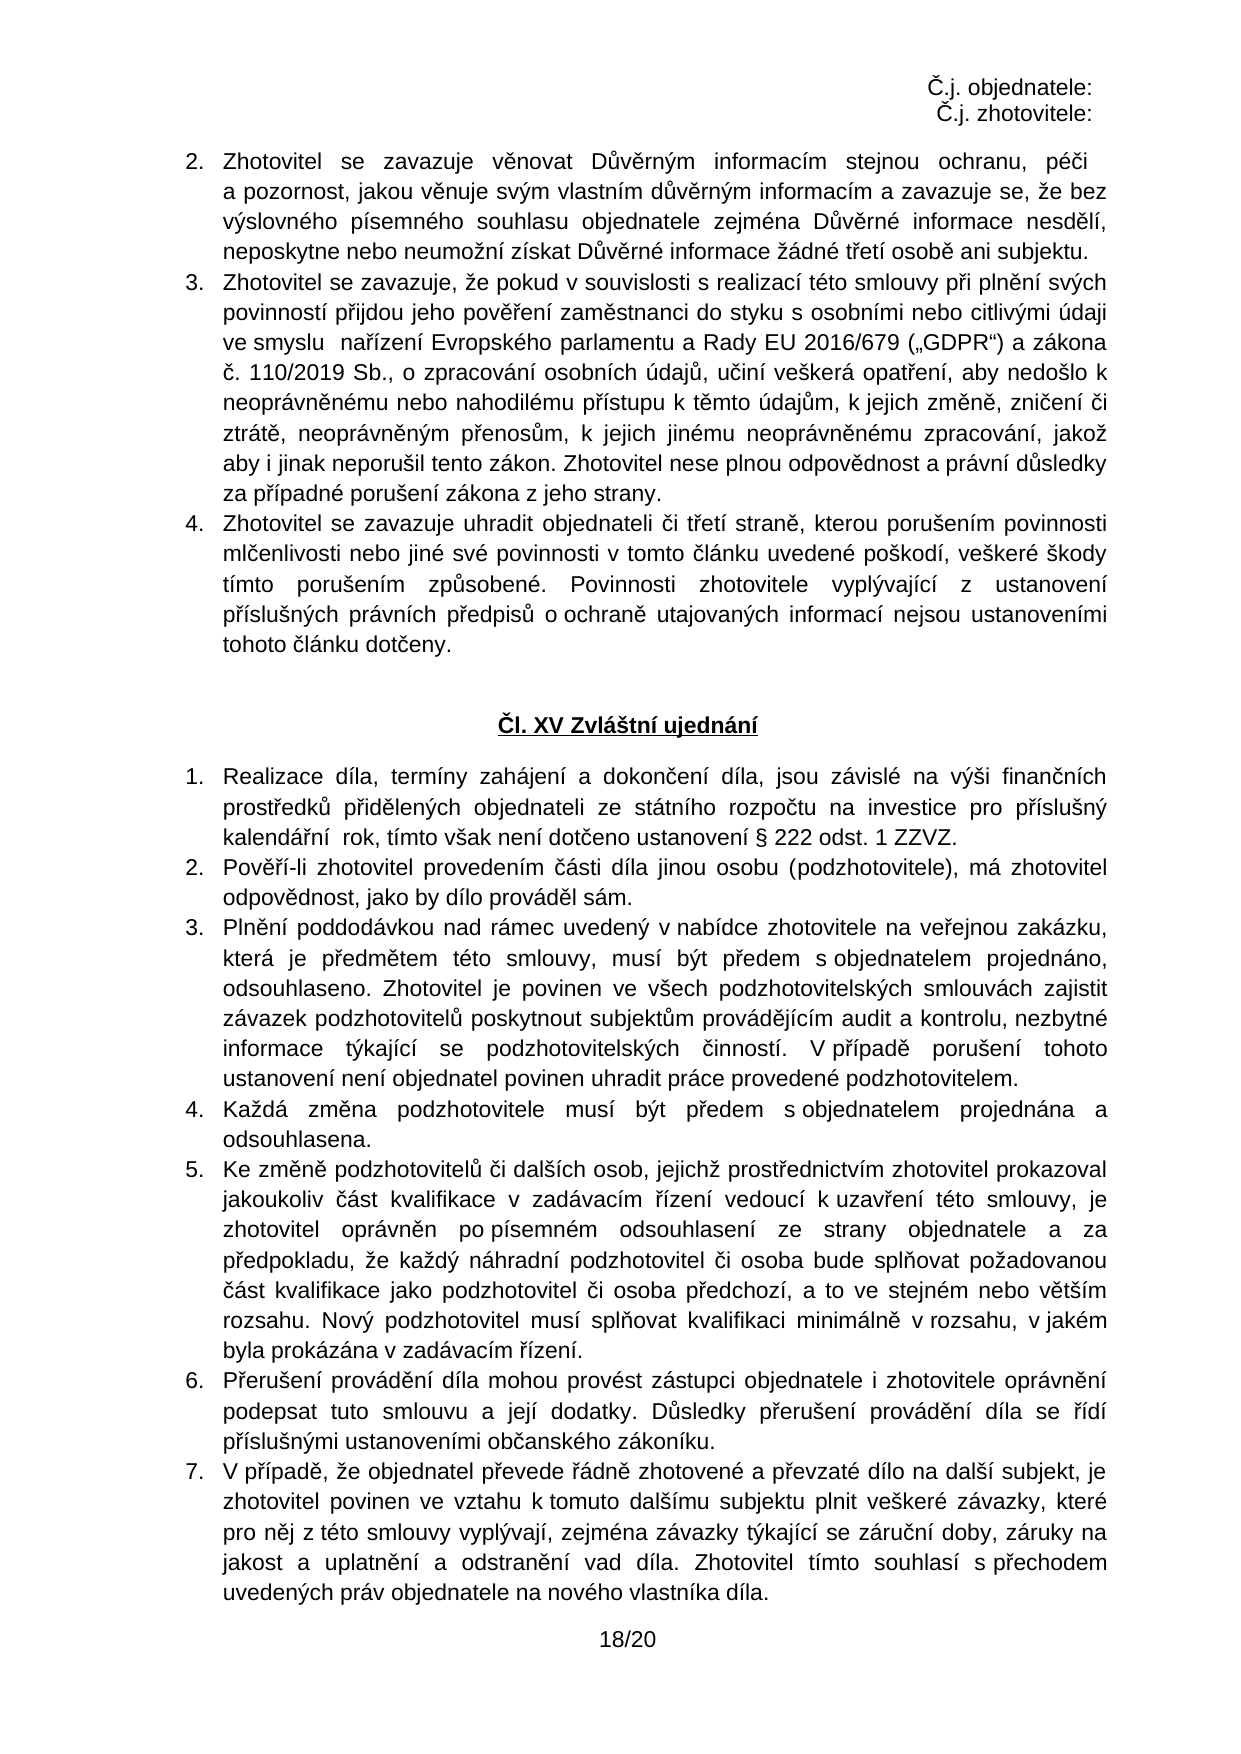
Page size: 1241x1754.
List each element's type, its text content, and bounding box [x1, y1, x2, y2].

list Pověří-li zhotovitel provedením části díla jinou osobu (podzhotovitele), má zhotovitel odpovědnost, jako by dílo prováděl sám. [185, 854, 1107, 910]
list Zhotovitel se zavazuje uhradit objednateli či třetí straně, kterou porušením povinnosti mlčenlivosti nebo jiné své povinnosti v tomto článku uvedené poškodí, veškeré škody tímto porušením způsobené. Povinnosti zhotovitele vyplývající z ustanovení příslušných právních předpisů o ochraně utajovaných informací nejsou ustanoveními tohoto článku dotčeny. [185, 510, 1107, 657]
list Zhotovitel se zavazuje věnovat Důvěrným informacím stejnou ochranu, péči a pozornost, jakou věnuje svým vlastním důvěrným informacím a zavazuje se, že bez výslovného písemného souhlasu objednatele zejména Důvěrné informace nesdělí, neposkytne nebo neumožní získat Důvěrné informace žádné třetí osobě ani subjektu. [185, 148, 1107, 264]
list Každá změna podzhotovitele musí být předem s objednatelem projednána a odsouhlasena. [185, 1096, 1107, 1152]
list Plnění poddodávkou nad rámec uvedený v nabídce zhotovitele na veřejnou zakázku, která je předmětem této smlouvy, musí být předem s objednatelem projednáno, odsouhlaseno. Zhotovitel je povinen ve všech podzhotovitelských smlouvách zajistit závazek podzhotovitelů poskytnout subjektům provádějícím audit a kontrolu, nezbytné informace týkající se podzhotovitelských činností. V případě porušení tohoto ustanovení není objednatel povinen uhradit práce provedené podzhotovitelem. [185, 914, 1107, 1092]
list Zhotovitel se zavazuje, že pokud v souvislosti s realizací této smlouvy při plnění svých povinností přijdou jeho pověření zaměstnanci do styku s osobními nebo citlivými údaji ve smyslu nařízení Evropského parlamentu a Rady EU 2016/679 („GDPR“) a zákona č. 110/2019 Sb., o zpracování osobních údajů, učiní veškerá opatření, aby nedošlo k neoprávněnému nebo nahodilému přístupu k těmto údajům, k jejich změně, zničení či ztrátě, neoprávněným přenosům, k jejich jinému neoprávněnému zpracování, jakož aby i jinak neporušil tento zákon. Zhotovitel nese plnou odpovědnost a právní důsledky za případné porušení zákona z jeho strany. [185, 268, 1107, 506]
text Čl. XV Zvláštní ujednání [148, 712, 1107, 738]
list V případě, že objednatel převede řádně zhotovené a převzaté dílo na další subjekt, je zhotovitel povinen ve vztahu k tomuto dalšímu subjektu plnit veškeré závazky, které pro něj z této smlouvy vyplývají, zejména závazky týkající se záruční doby, záruky na jakost a uplatnění a odstranění vad díla. Zhotovitel tímto souhlasí s přechodem uvedených práv objednatele na nového vlastníka díla. [185, 1458, 1107, 1605]
list Přerušení provádění díla mohou provést zástupci objednatele i zhotovitele oprávnění podepsat tuto smlouvu a její dodatky. Důsledky přerušení provádění díla se řídí příslušnými ustanoveními občanského zákoníku. [185, 1367, 1107, 1454]
list Realizace díla, termíny zahájení a dokončení díla, jsou závislé na výši finančních prostředků přidělených objednateli ze státního rozpočtu na investice pro příslušný kalendářní rok, tímto však není dotčeno ustanovení § 222 odst. 1 ZZVZ. [185, 763, 1107, 850]
list Ke změně podzhotovitelů či dalších osob, jejichž prostřednictvím zhotovitel prokazoval jakoukoliv část kvalifikace v zadávacím řízení vedoucí k uzavření této smlouvy, je zhotovitel oprávněn po písemném odsouhlasení ze strany objednatele a za předpokladu, že každý náhradní podzhotovitel či osoba bude splňovat požadovanou část kvalifikace jako podzhotovitel či osoba předchozí, a to ve stejném nebo větším rozsahu. Nový podzhotovitel musí splňovat kvalifikaci minimálně v rozsahu, v jakém byla prokázána v zadávacím řízení. [185, 1156, 1107, 1363]
